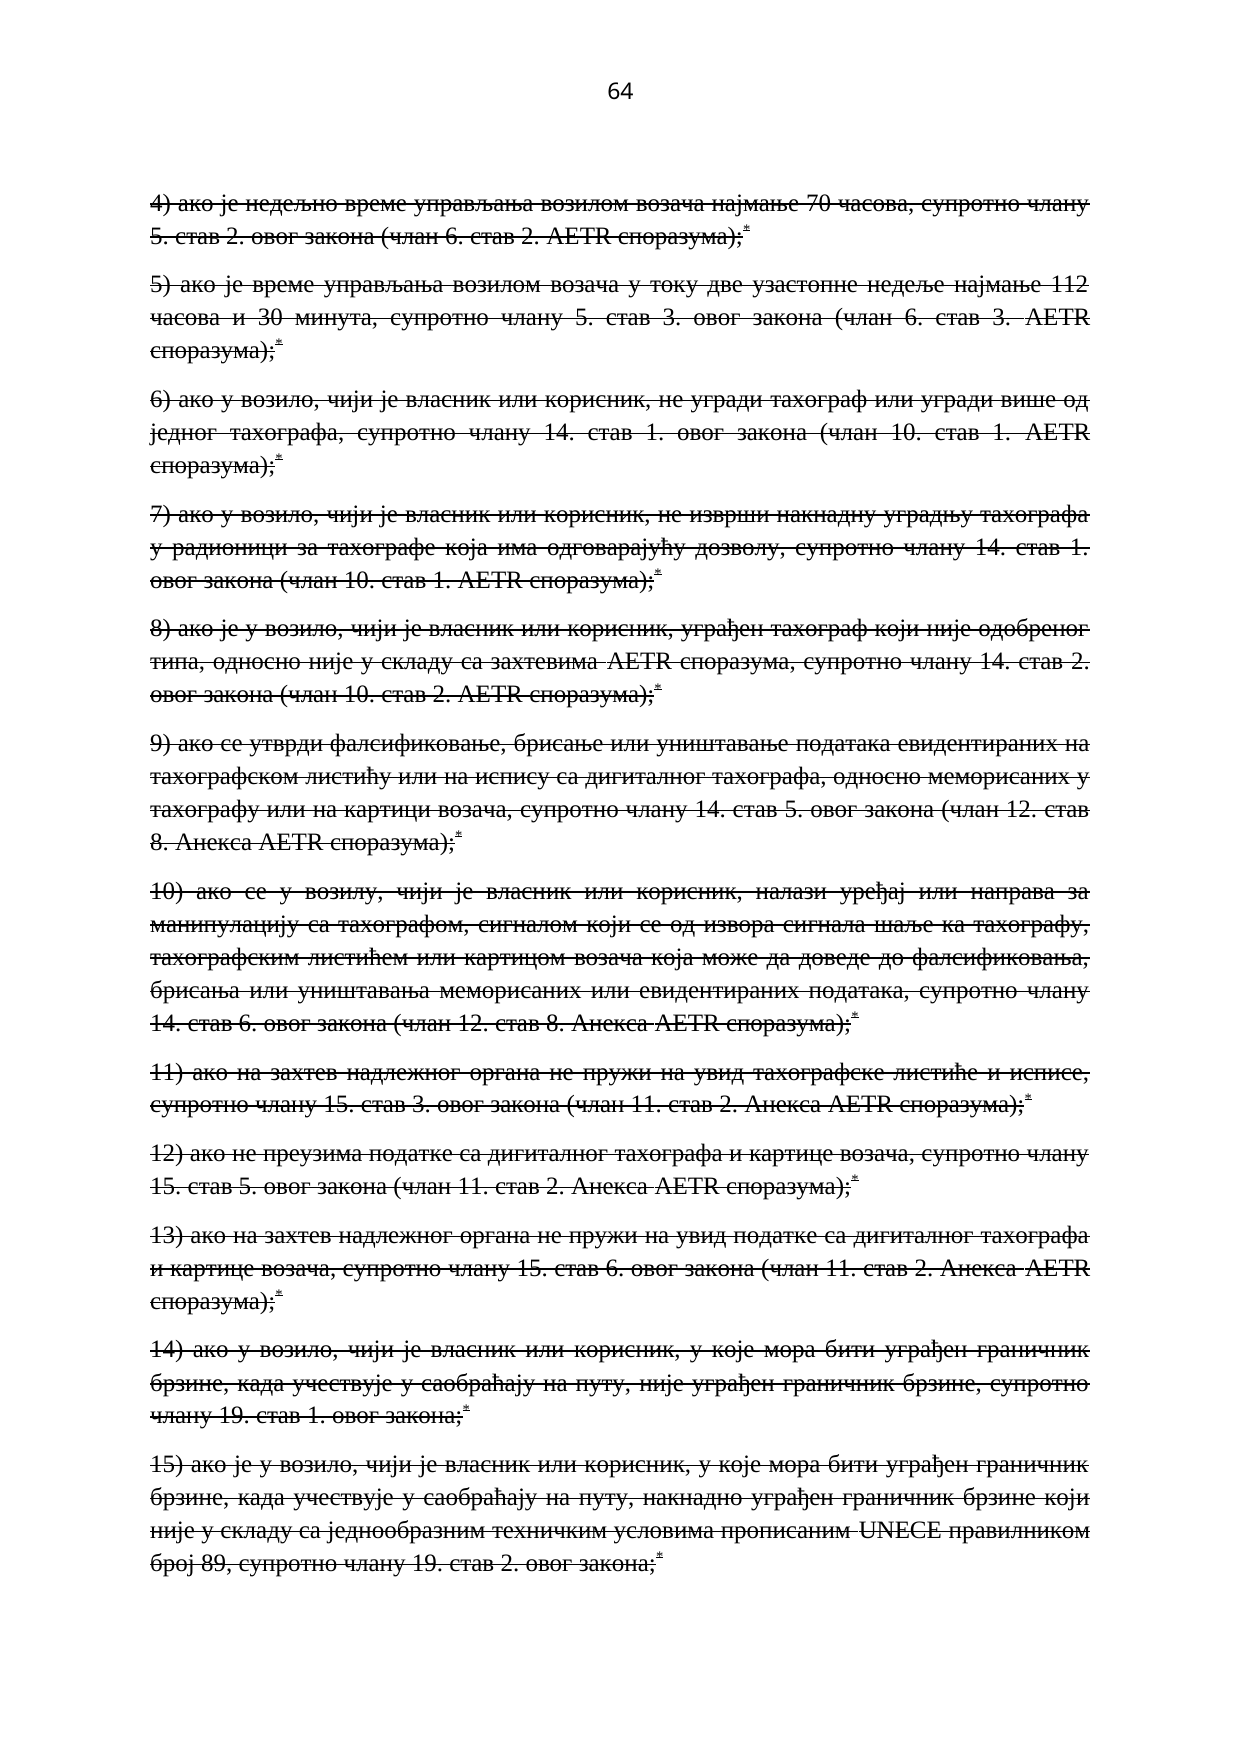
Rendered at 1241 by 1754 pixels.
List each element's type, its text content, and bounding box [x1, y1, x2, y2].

text 15) ако је у возило, чији је власник или корисник, у које мора бити уграђен граничник брзине, када учествује у саобраћају на путу, накнадно уграђен граничник брзине који није у складу са једнообразним техничким условима прописаним UNECE правилником број 89, супротно члану 19. став 2. овог закона;* [150, 1532, 1090, 1577]
text 8) ако је у возило, чији је власник или корисник, уграђен тахограф који није одобреног типа, односно није у складу са захтевима AETR споразума, супротно члану 14. став 2. овог закона (члан 10. став 2. AETR споразума);* [150, 631, 1090, 662]
text 9) ако се утврди фалсификовање, брисање или уништавање података евидентираних на тахографском листићу или на испису са дигиталног тахографа, односно меморисаних у тахографу или на картици возача, супротно члану 14. став 5. овог закона (члан 12. став 8. Анекса AETR споразума);* [150, 811, 1090, 856]
text 8) ако је у возило, чији је власник или корисник, уграђен тахограф који није одобреног типа, односно није у складу са захтевима AETR споразума, супротно члану 14. став 2. овог закона (члан 10. став 2. AETR споразума);* [150, 663, 1090, 708]
text 14) ако у возило, чији је власник или корисник, у које мора бити уграђен граничник брзине, када учествује у саобраћају на путу, није уграђен граничник брзине, супротно члану 19. став 1. овог закона;* [150, 1385, 1090, 1429]
text 9) ако се утврди фалсификовање, брисање или уништавање података евидентираних на тахографском листићу или на испису са дигиталног тахографа, односно меморисаних у тахографу или на картици возача, супротно члану 14. став 5. овог закона (члан 12. став 8. Анекса AETR споразума);* [150, 778, 1090, 810]
text 15) ако је у возило, чији је власник или корисник, у које мора бити уграђен граничник брзине, када учествује у саобраћају на путу, накнадно уграђен граничник брзине који није у складу са једнообразним техничким условима прописаним UNECE правилником број 89, супротно члану 19. став 2. овог закона;* [150, 1499, 1090, 1531]
text 15) ако је у возило, чији је власник или корисник, у које мора бити уграђен граничник брзине, када учествује у саобраћају на путу, накнадно уграђен граничник брзине који није у складу са једнообразним техничким условима прописаним UNECE правилником број 89, супротно члану 19. став 2. овог закона;* [150, 1449, 1090, 1498]
text 7) ако у возило, чији је власник или корисник, не изврши накнадну уградњу тахографа у радионици за тахографе која има одговарајућу дозволу, супротно члану 14. став 1. овог закона (члан 10. став 1. AETR споразума);* [150, 516, 1090, 547]
text 7) ако у возило, чији је власник или корисник, не изврши накнадну уградњу тахографа у радионици за тахографе која има одговарајућу дозволу, супротно члану 14. став 1. овог закона (члан 10. став 1. AETR споразума);* [150, 549, 1090, 593]
text 8) ако је у возило, чији је власник или корисник, уграђен тахограф који није одобреног типа, односно није у складу са захтевима AETR споразума, супротно члану 14. став 2. овог закона (члан 10. став 2. AETR споразума);* [150, 613, 1090, 629]
text 6) ако у возило, чији је власник или корисник, не угради тахограф или угради више од једног тахографа, супротно члану 14. став 1. овог закона (члан 10. став 1. AETR споразума);* [150, 384, 1090, 400]
text 5) ако је време управљања возилом возача у току две узастопне недеље најмање 112 часова и 30 минута, супротно члану 5. став 3. овог закона (члан 6. став 3. AETR споразума);* [150, 269, 1090, 364]
text 10) ако се у возилу, чији је власник или корисник, налази уређај или направа за манипулацију са тахографом, сигналом који се од извора сигнала шаље ка тахографу, тахографским листићем или картицом возача која може да доведе до фалсификовања, брисања или уништавања меморисаних или евидентираних података, супротно члану 14. став 6. овог закона (члан 12. став 8. Анекса AETR споразума);* [150, 893, 1090, 924]
text 4) ако је недељно време управљања возилом возача најмање 70 часова, супротно члану 5. став 2. овог закона (члан 6. став 2. AETR споразума);* [150, 188, 1090, 203]
text 13) ако на захтев надлежног органа не пружи на увид податке са дигиталног тахографа и картице возача, супротно члану 15. став 6. овог закона (члан 11. став 2. Анекса AETR споразума);* [150, 1220, 1090, 1236]
text 4) ако је недељно време управљања возилом возача најмање 70 часова, супротно члану 5. став 2. овог закона (члан 6. став 2. AETR споразума);* [150, 205, 1090, 249]
text 10) ако се у возилу, чији је власник или корисник, налази уређај или направа за манипулацију са тахографом, сигналом који се од извора сигнала шаље ка тахографу, тахографским листићем или картицом возача која може да доведе до фалсификовања, брисања или уништавања меморисаних или евидентираних података, супротно члану 14. став 6. овог закона (члан 12. став 8. Анекса AETR споразума);* [150, 959, 1090, 991]
text 13) ако на захтев надлежног органа не пружи на увид податке са дигиталног тахографа и картице возача, супротно члану 15. став 6. овог закона (члан 11. став 2. Анекса AETR споразума);* [150, 1237, 1090, 1315]
text 9) ако се утврди фалсификовање, брисање или уништавање података евидентираних на тахографском листићу или на испису са дигиталног тахографа, односно меморисаних у тахографу или на картици возача, супротно члану 14. став 5. овог закона (члан 12. став 8. Анекса AETR споразума);* [150, 745, 1090, 777]
text 6) ако у возило, чији је власник или корисник, не угради тахограф или угради више од једног тахографа, супротно члану 14. став 1. овог закона (члан 10. став 1. AETR споразума);* [150, 401, 1090, 433]
text 10) ако се у возилу, чији је власник или корисник, налази уређај или направа за манипулацију са тахографом, сигналом који се од извора сигнала шаље ка тахографу, тахографским листићем или картицом возача која може да доведе до фалсификовања, брисања или уништавања меморисаних или евидентираних података, супротно члану 14. став 6. овог закона (члан 12. став 8. Анекса AETR споразума);* [150, 992, 1090, 1037]
text 7) ако у возило, чији је власник или корисник, не изврши накнадну уградњу тахографа у радионици за тахографе која има одговарајућу дозволу, супротно члану 14. став 1. овог закона (члан 10. став 1. AETR споразума);* [150, 499, 1090, 514]
text 14) ако у возило, чији је власник или корисник, у које мора бити уграђен граничник брзине, када учествује у саобраћају на путу, није уграђен граничник брзине, супротно члану 19. став 1. овог закона;* [150, 1352, 1090, 1383]
text 6) ако у возило, чији је власник или корисник, не угради тахограф или угради више од једног тахографа, супротно члану 14. став 1. овог закона (члан 10. став 1. AETR споразума);* [150, 434, 1090, 479]
text 14) ако у возило, чији је власник или корисник, у које мора бити уграђен граничник брзине, када учествује у саобраћају на путу, није уграђен граничник брзине, супротно члану 19. став 1. овог закона;* [150, 1334, 1090, 1350]
text 10) ако се у возилу, чији је власник или корисник, налази уређај или направа за манипулацију са тахографом, сигналом који се од извора сигнала шаље ка тахографу, тахографским листићем или картицом возача која може да доведе до фалсификовања, брисања или уништавања меморисаних или евидентираних података, супротно члану 14. став 6. овог закона (члан 12. став 8. Анекса AETR споразума);* [150, 926, 1090, 957]
text 11) ако на захтев надлежног органа не пружи на увид тахографске листиће и исписе, супротно члану 15. став 3. овог закона (члан 11. став 2. Анекса AETR споразума);* [150, 1057, 1090, 1072]
text 11) ако на захтев надлежног органа не пружи на увид тахографске листиће и исписе, супротно члану 15. став 3. овог закона (члан 11. став 2. Анекса AETR споразума);* [150, 1074, 1090, 1118]
text 12) ако не преузима податке са дигиталног тахографа и картице возача, супротно члану 15. став 5. овог закона (члан 11. став 2. Анекса AETR споразума);* [150, 1138, 1090, 1200]
